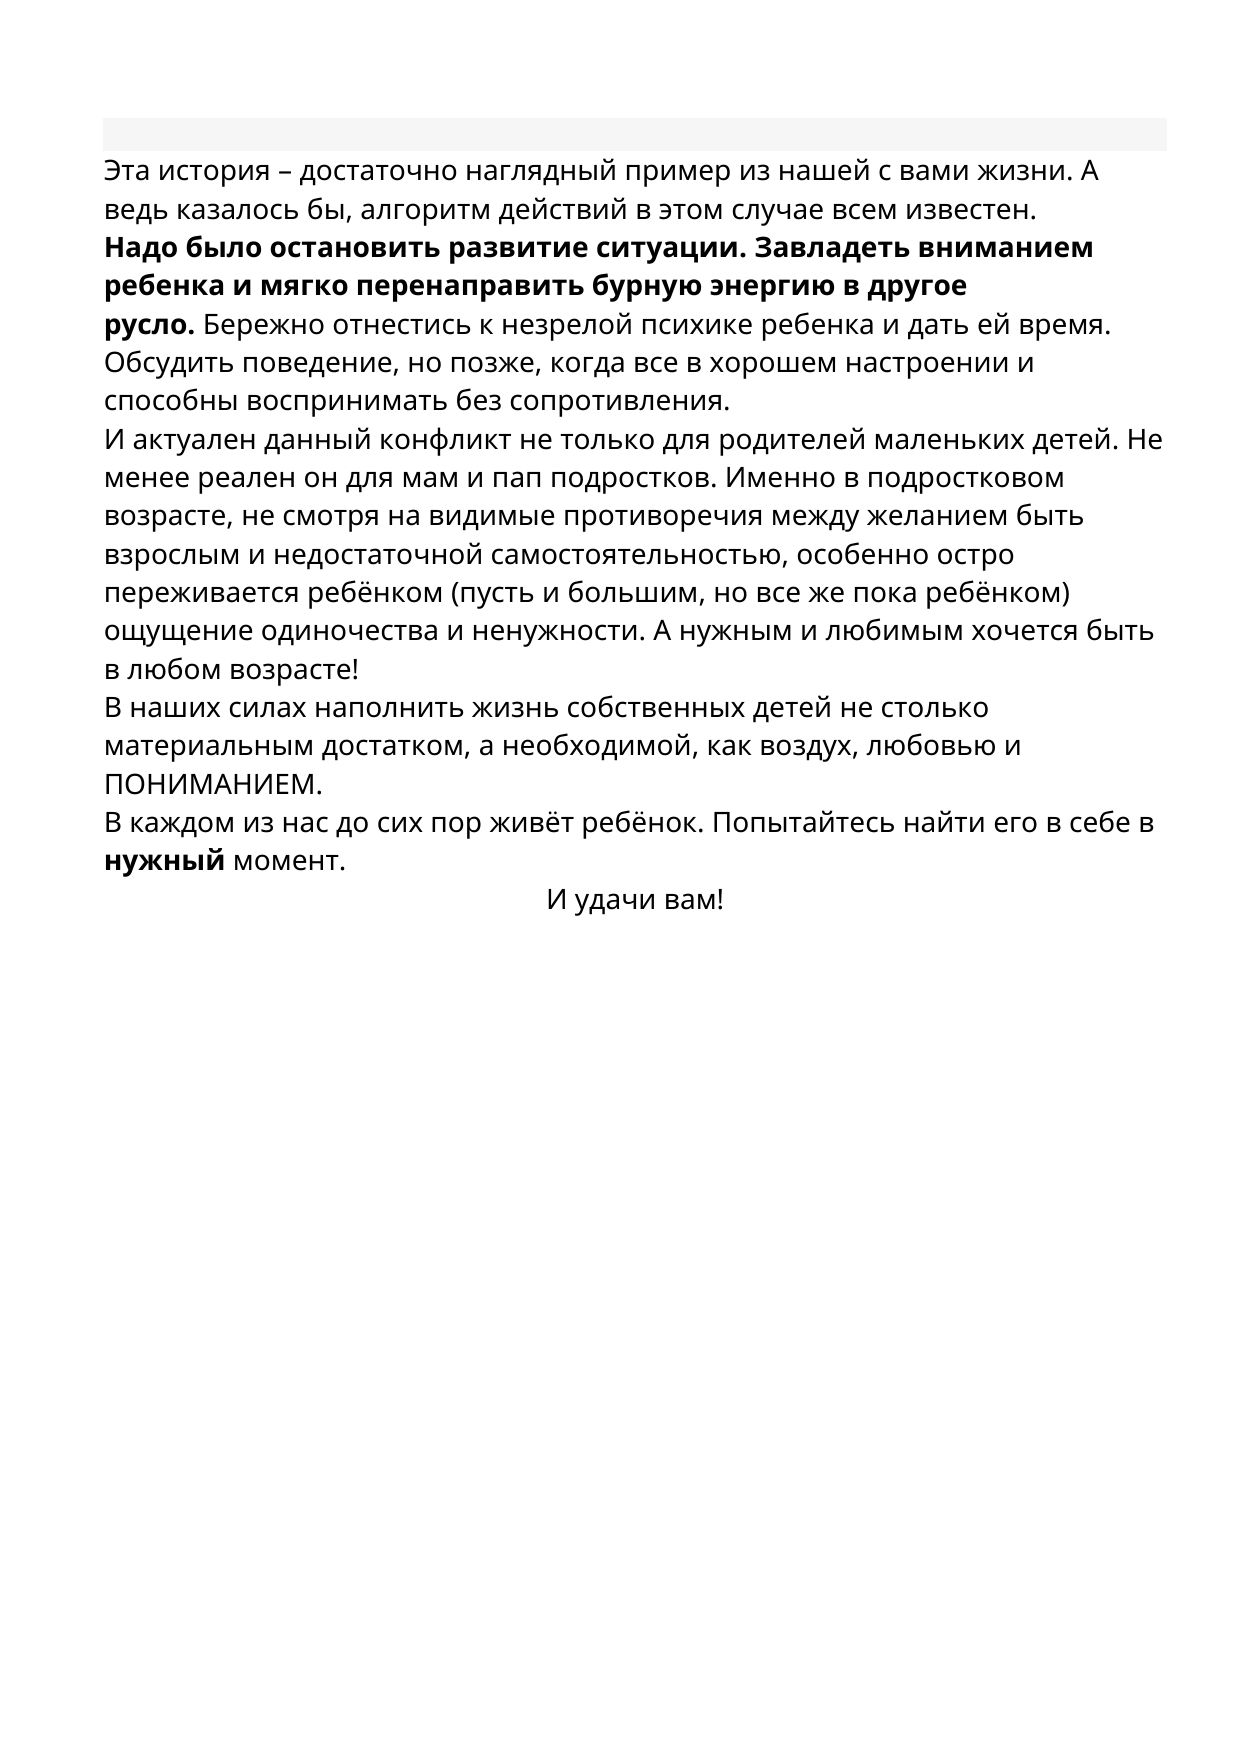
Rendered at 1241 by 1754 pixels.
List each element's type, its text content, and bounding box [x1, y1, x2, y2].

text В наших силах наполнить жизнь собственных детей не столько материальным достатком, а необходимой, как воздух, любовью и ПОНИМАНИЕМ. [103, 687, 1167, 802]
text Эта история – достаточно наглядный пример из нашей с вами жизни. А ведь казалось бы, алгоритм действий в этом случае всем известен. [103, 151, 1167, 227]
text В каждом из нас до сих пор живёт ребёнок. Попытайтесь найти его в себе в нужный момент. [103, 802, 1167, 879]
text И удачи вам! [103, 879, 1167, 917]
text Надо было остановить развитие ситуации. Завладеть вниманием ребенка и мягко перенаправить бурную энергию в другое русло. Бережно отнестись к незрелой психике ребенка и дать ей время. Обсудить поведение, но позже, когда все в хорошем настроении и способны воспринимать без сопротивления. И актуален данный конфликт не только для родителей маленьких детей. Не менее реален он для мам и пап подростков. Именно в подростковом возрасте, не смотря на видимые противоречия между желанием быть взрослым и недостаточной самостоятельностью, особенно остро переживается ребёнком (пусть и большим, но все же пока ребёнком) ощущение одиночества и ненужности. А нужным и любимым хочется быть в любом возрасте! [103, 227, 1167, 687]
